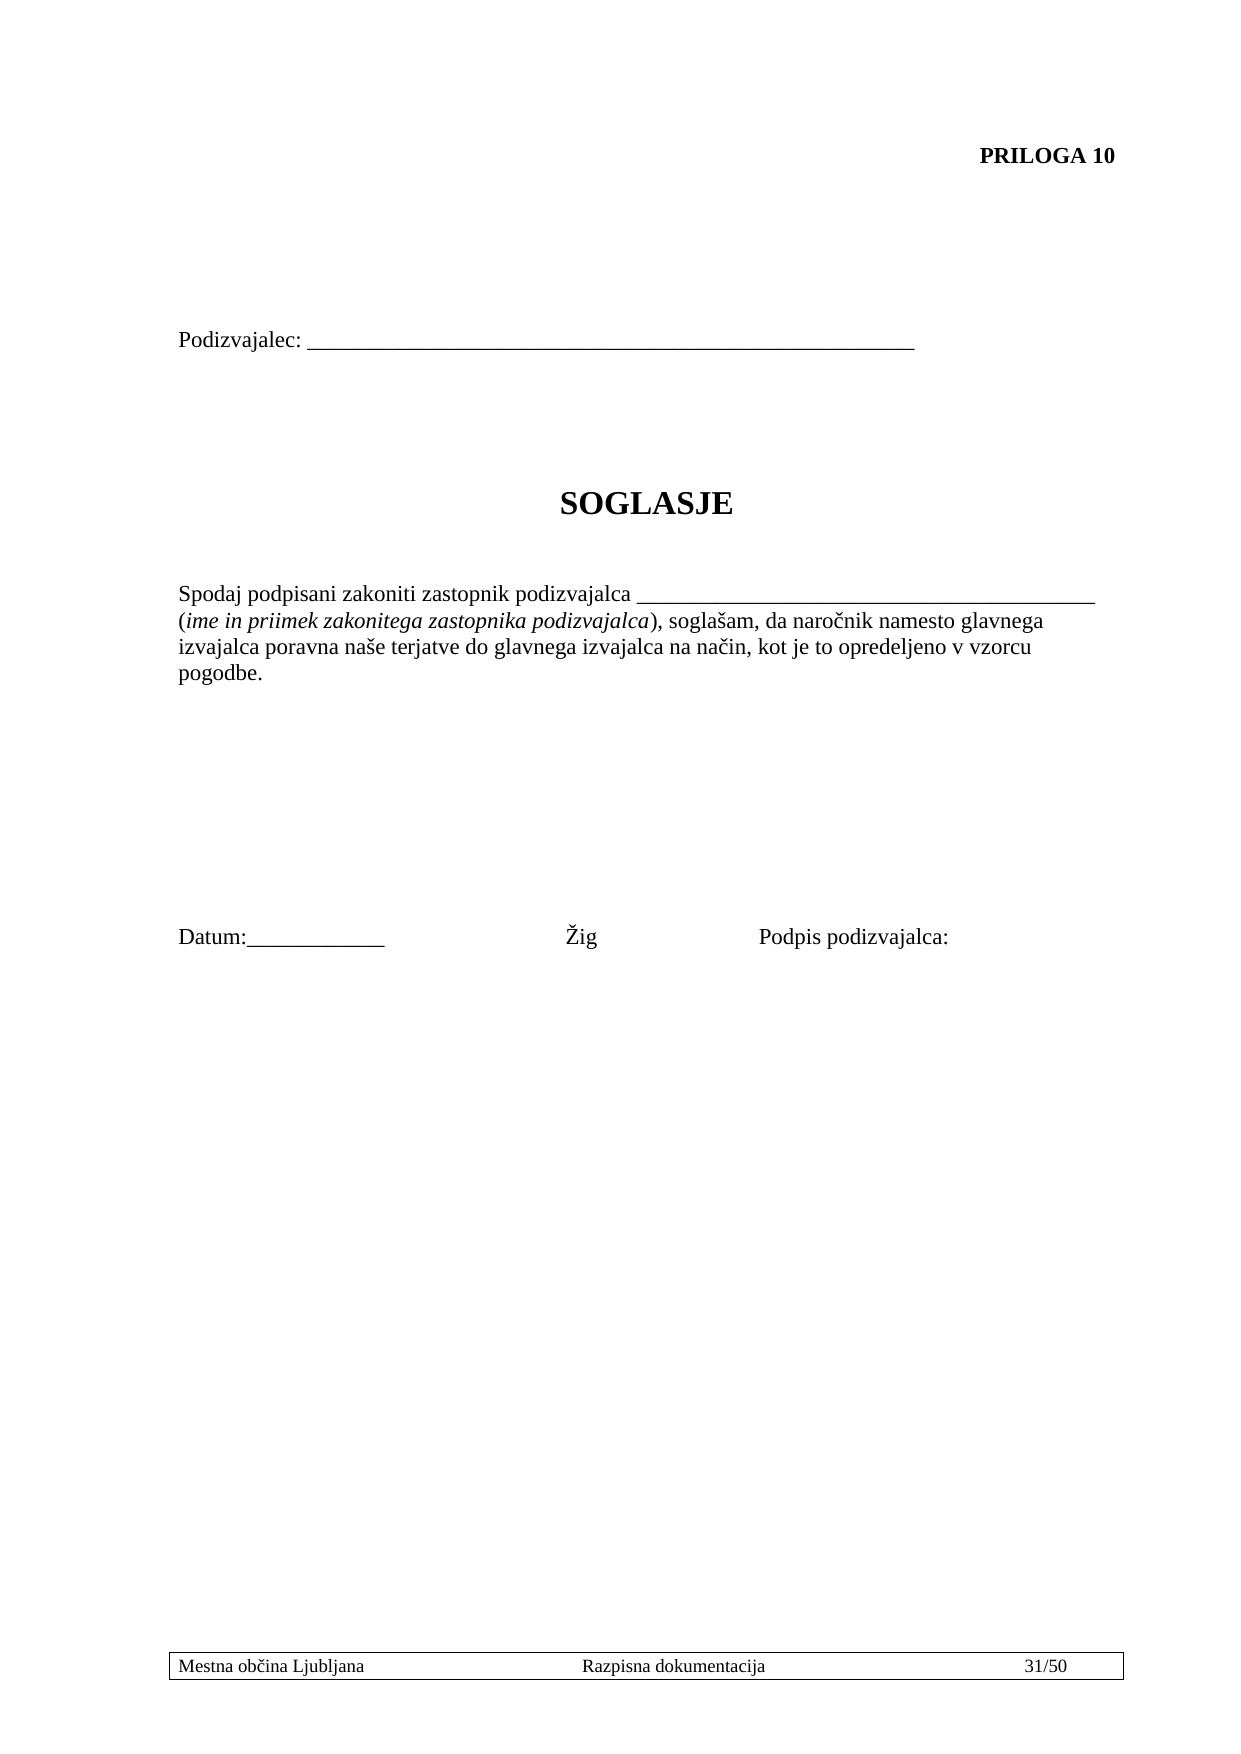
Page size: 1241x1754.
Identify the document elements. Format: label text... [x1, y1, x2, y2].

text PRILOGA 10 [66, 142, 1115, 168]
text Datum:____________ Žig Podpis podizvajalca: [178, 923, 1115, 949]
text SOGLASJE [178, 483, 1115, 521]
text Spodaj podpisani zakoniti zastopnik podizvajalca ________________________________________ (ime in priimek zakonitega zastopnika podizvajalca), soglašam, da naročnik namesto glavnega izvajalca poravna naše terjatve do glavnega izvajalca na način, kot je to opredeljeno v vzorcu pogodbe. [178, 580, 1115, 686]
text Podizvajalec: _____________________________________________________ [178, 326, 1115, 353]
